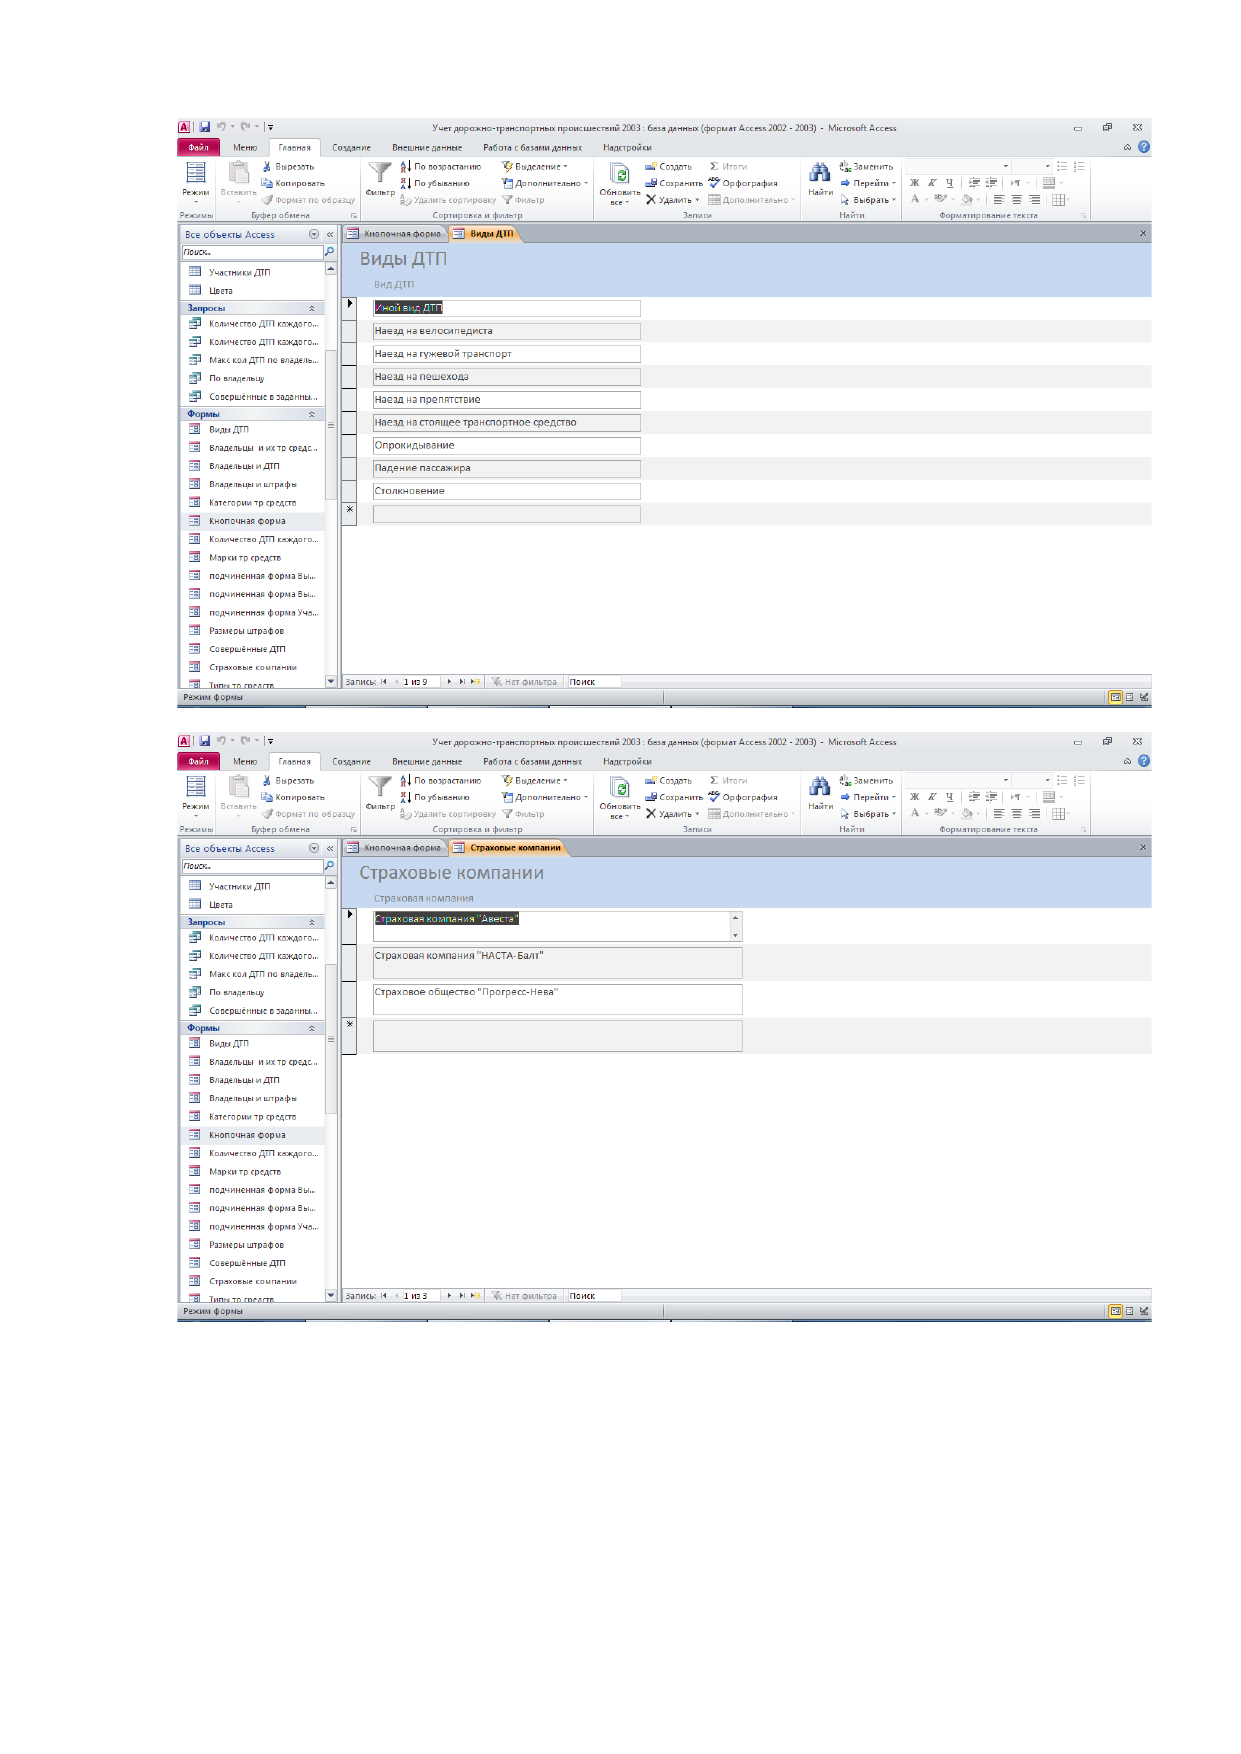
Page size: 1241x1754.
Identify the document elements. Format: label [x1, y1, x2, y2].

picture [177, 732, 1152, 1322]
picture [177, 118, 1152, 708]
